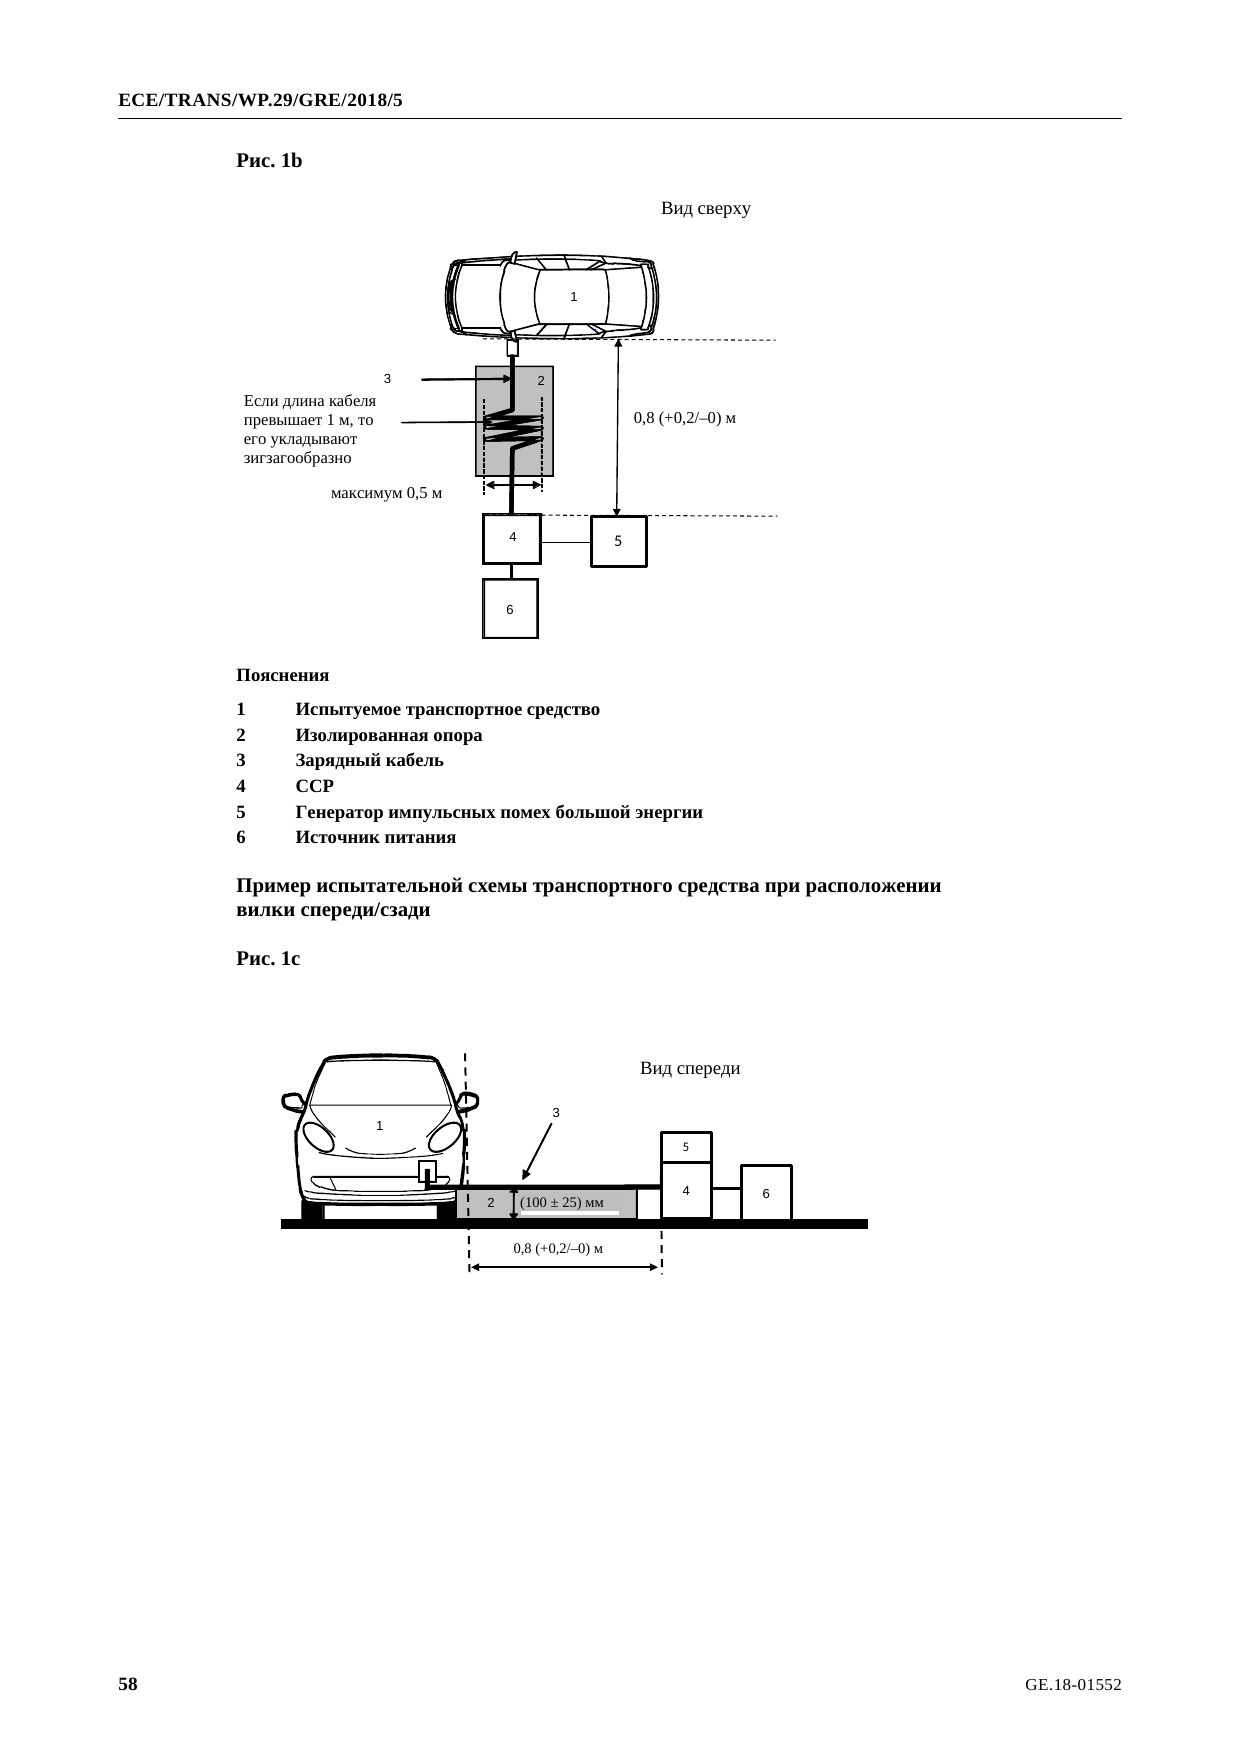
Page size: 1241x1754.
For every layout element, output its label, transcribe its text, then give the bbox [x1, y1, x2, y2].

text Рис. 1c [236, 946, 1004, 970]
text 1 Испытуемое транспортное средство [236, 698, 1122, 719]
text 2 Изолированная опора [236, 723, 1122, 745]
text 5 Генератор импульсных помех большой энергии [236, 801, 1122, 822]
text Пример испытательной схемы транспортного средства при расположении вилки спереди/сзади [236, 873, 1004, 921]
text 6 Источник питания [236, 826, 1122, 848]
text Рис. 1b [236, 148, 1004, 172]
text Пояснения [236, 664, 1122, 685]
text 4 ССР [236, 775, 1122, 797]
text 3 Зарядный кабель [236, 749, 1122, 771]
